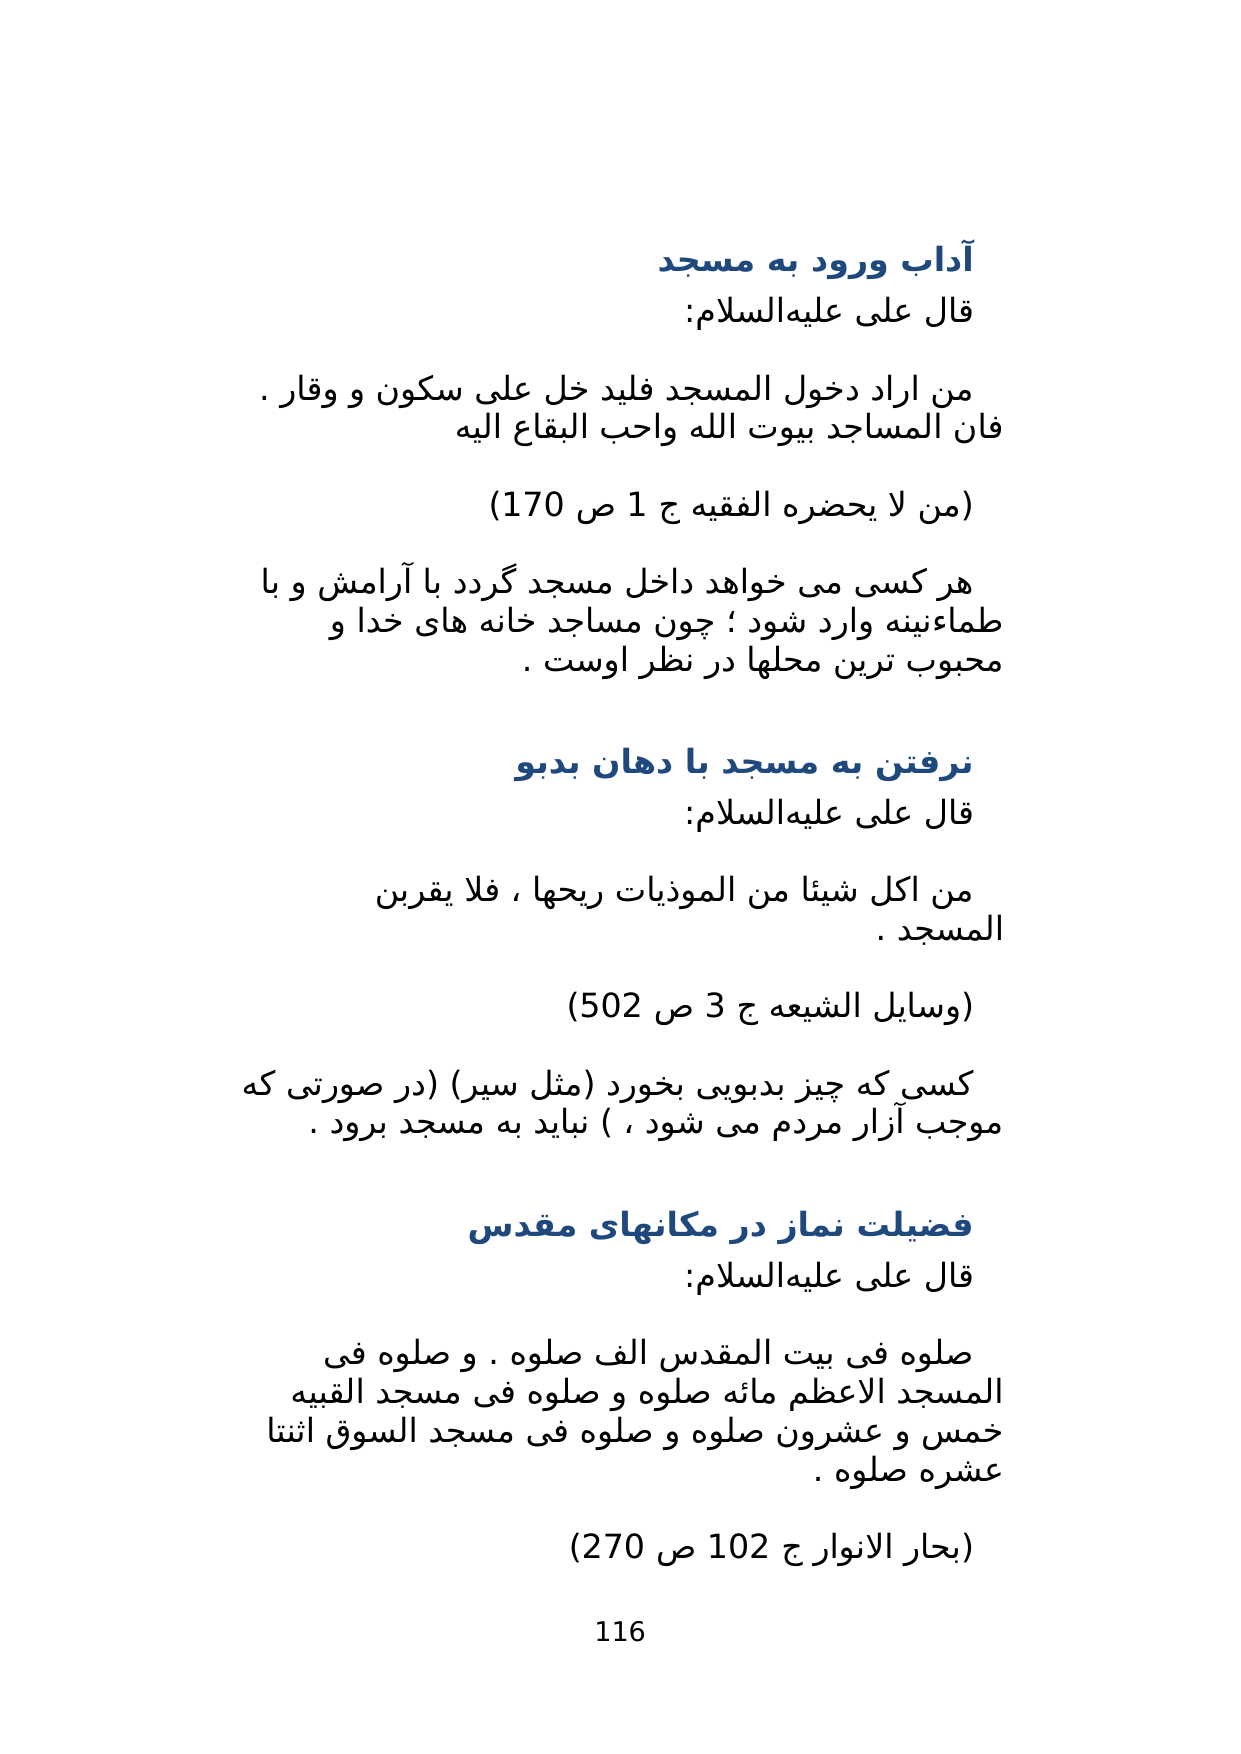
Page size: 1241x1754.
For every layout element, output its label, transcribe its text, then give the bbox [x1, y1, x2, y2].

text کسی که چیز بدبویی بخورد (مثل سیر) (در صورتی که موجب آزار مردم می شود ، ) نباید به مسجد برود . [236, 1064, 1004, 1142]
subtitle نرفتن به مسجد با دهان بدبو [236, 742, 1004, 781]
text هر کسی می خواهد داخل مسجد گردد با آرامش و با طماءنینه وارد شود ؛ چون مساجد خانه های خدا و محبوب ترین محلها در نظر اوست . [236, 562, 1004, 679]
text (بحار الانوار ج 102 ص 270) [236, 1527, 1004, 1566]
text من اراد دخول المسجد فلید خل علی سکون و وقار . فان المساجد بیوت الله واحب البقاع الیه [236, 369, 1004, 447]
text (من لا یحضره الفقیه ج 1 ص 170) [236, 485, 1004, 524]
text قال علی عليه‌السلام: [236, 1256, 1004, 1295]
subtitle فضیلت نماز در مکانهای مقدس [236, 1205, 1004, 1244]
text من اکل شیئا من الموذیات ریحها ، فلا یقربن المسجد . [236, 871, 1004, 948]
text قال علی عليه‌السلام: [236, 292, 1004, 331]
text صلوه فی بیت المقدس الف صلوه . و صلوه فی المسجد الاعظم مائه صلوه و صلوه فی مسجد القبیه خمس و عشرون صلوه و صلوه فی مسجد السوق اثنتا عشره صلوه . [236, 1333, 1004, 1489]
text قال علی عليه‌السلام: [236, 793, 1004, 832]
text (وسایل الشیعه ج 3 ص 502) [236, 987, 1004, 1026]
subtitle آداب ورود به مسجد [236, 241, 1004, 279]
